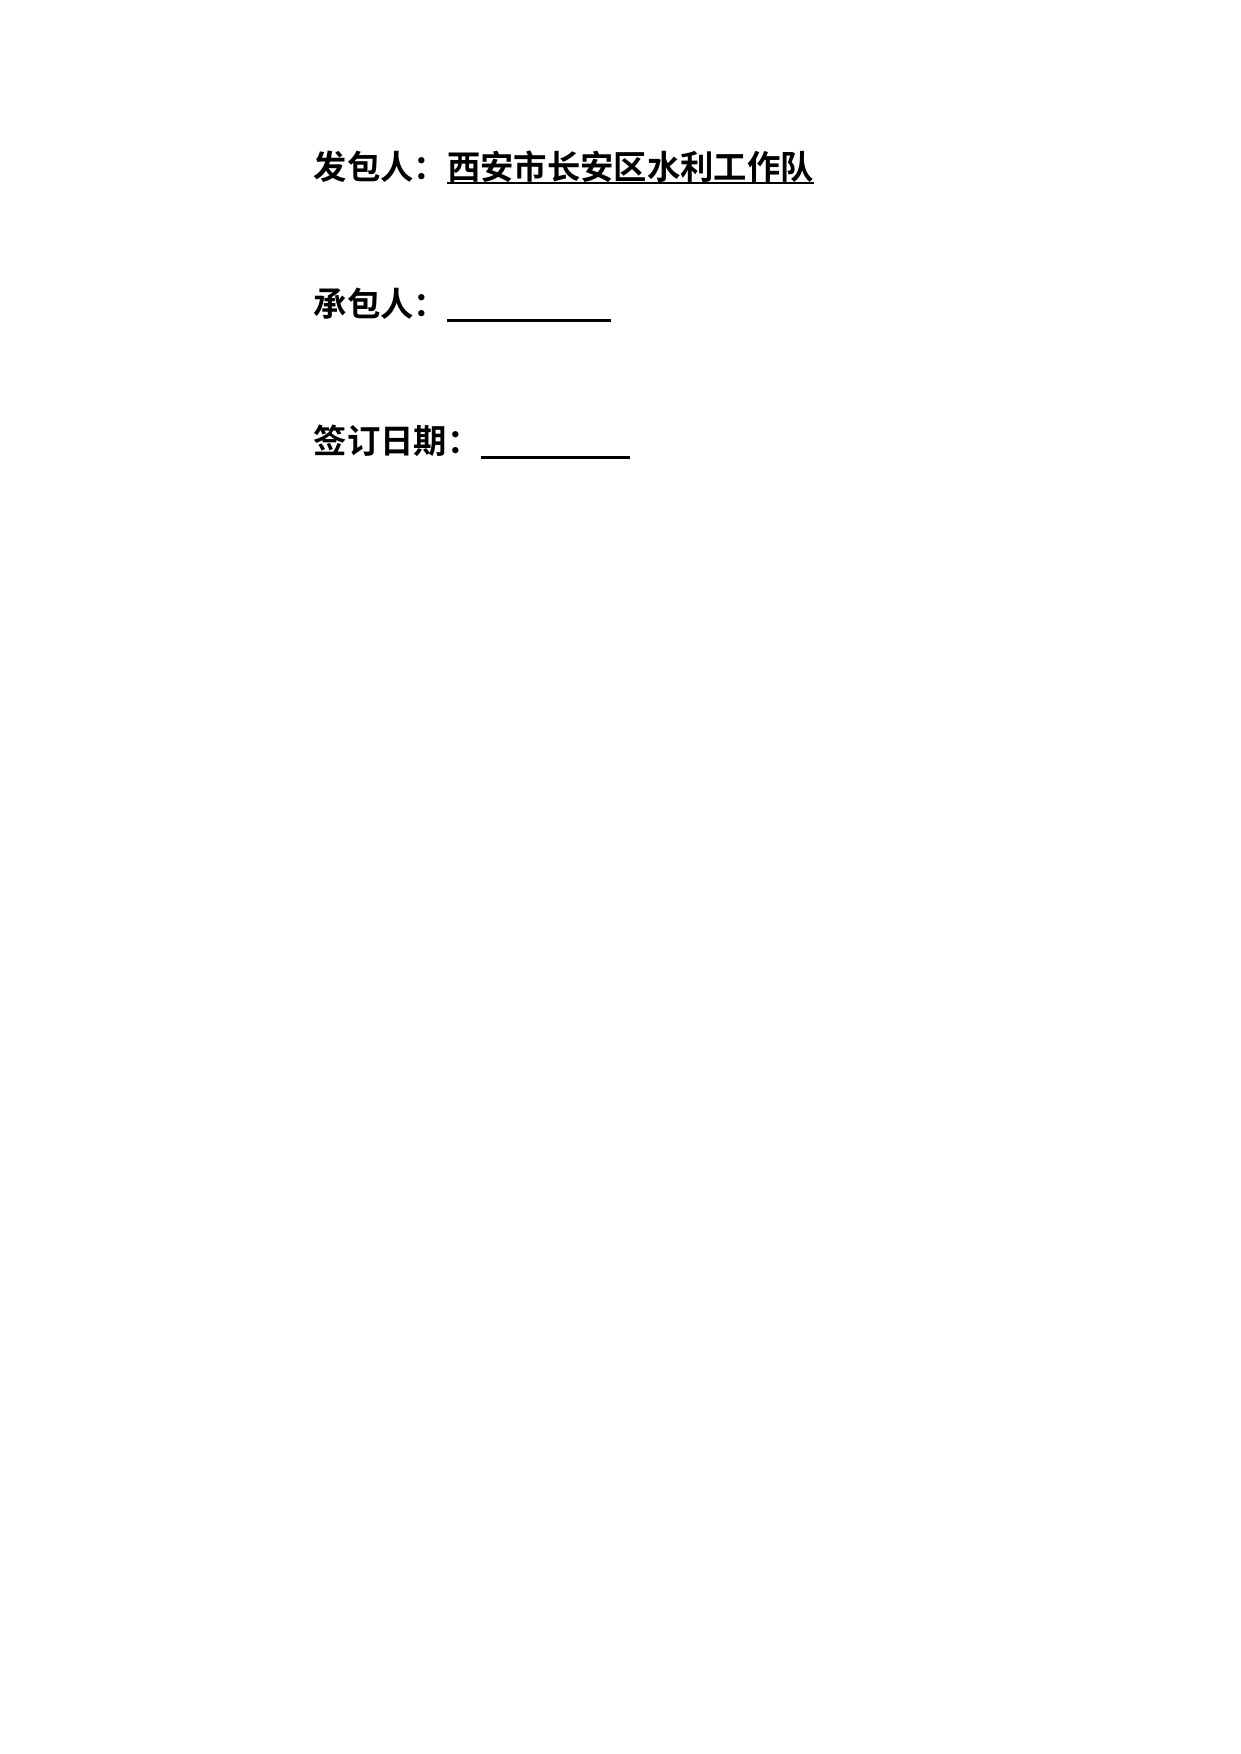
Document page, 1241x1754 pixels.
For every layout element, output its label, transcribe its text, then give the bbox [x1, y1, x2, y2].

text 发包人：西安市长安区水利工作队 [146, 132, 1100, 197]
text 承包人： [146, 270, 1100, 335]
text 签订日期： [146, 407, 1100, 472]
